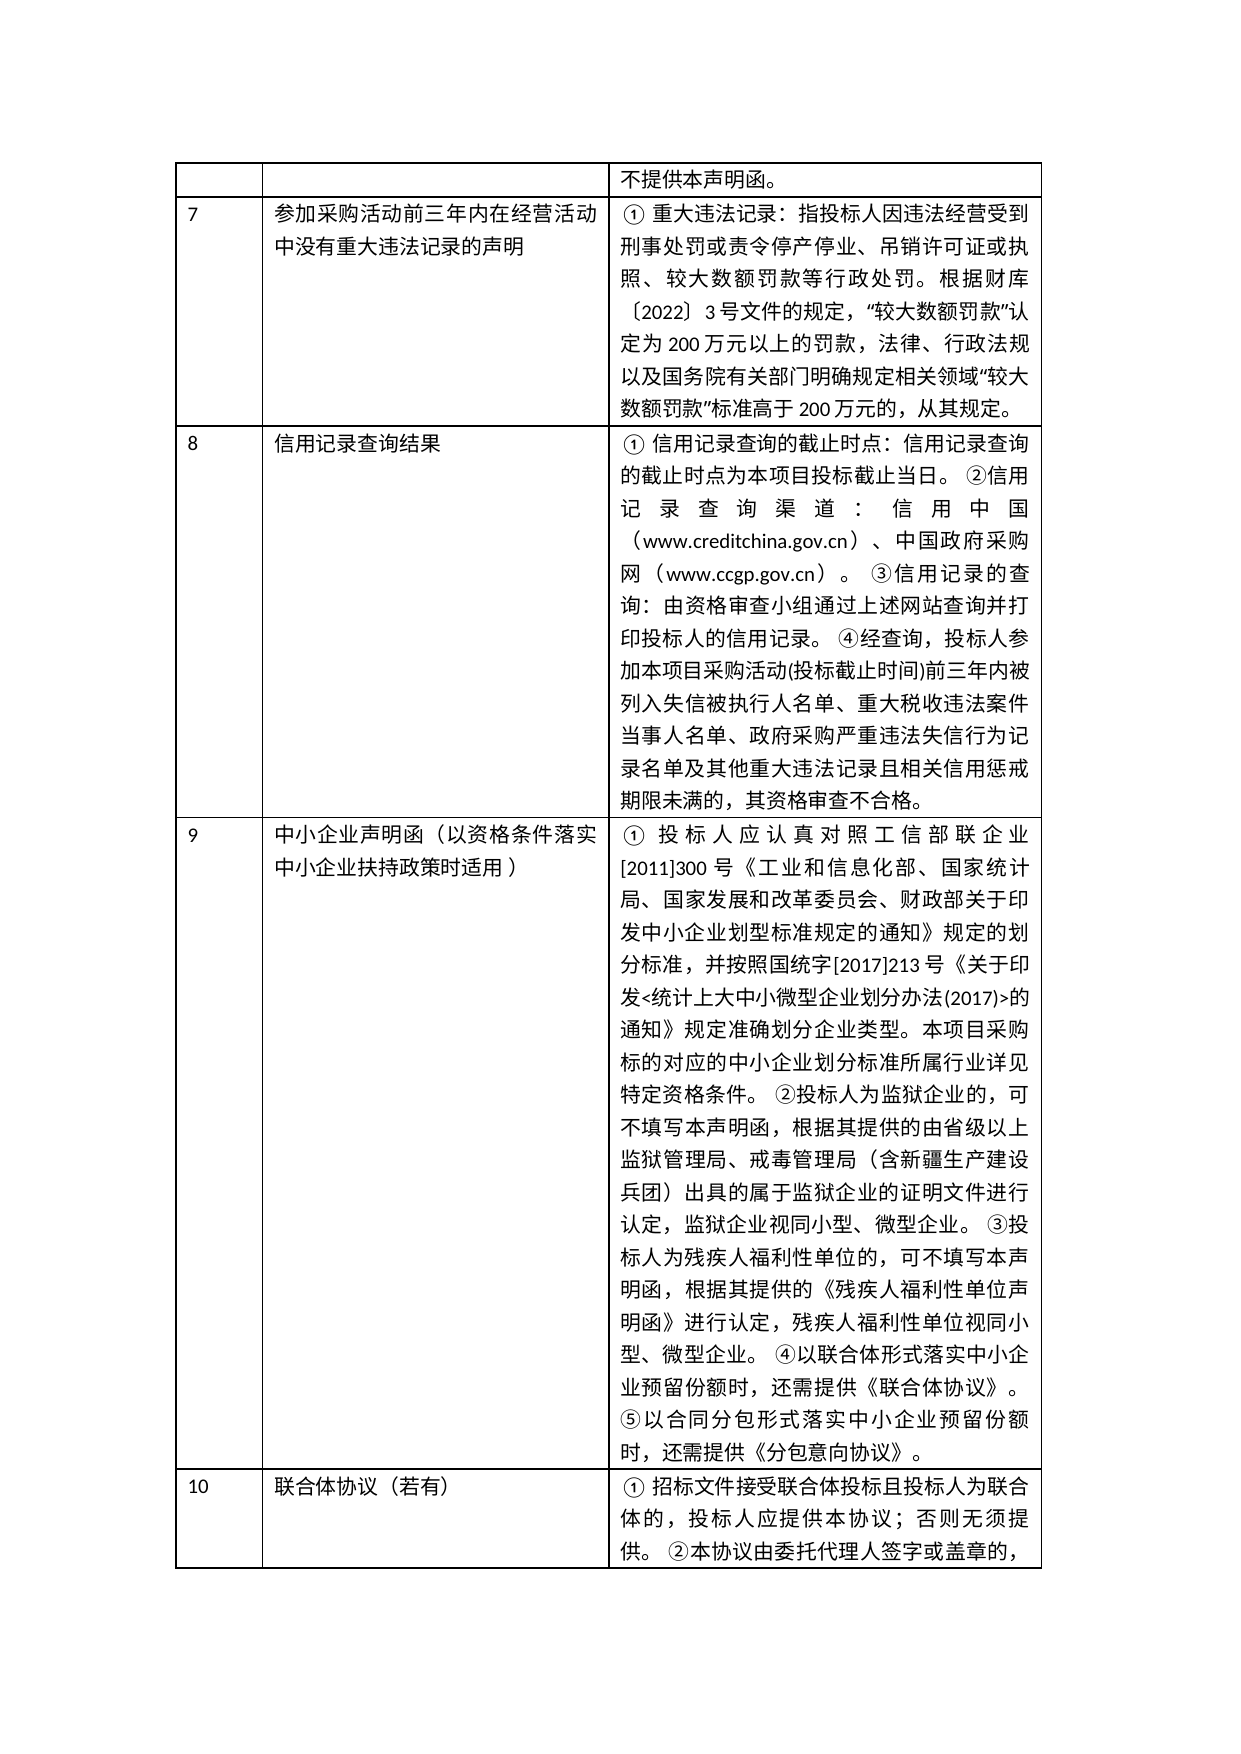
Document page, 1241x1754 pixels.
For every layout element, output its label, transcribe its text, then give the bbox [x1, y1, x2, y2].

table_cell ①信用记录查询的截止时点：信用记录查询的截止时点为本项目投标截止当日。 ②信用记录查询渠道：信用中国（www.creditchina.gov.cn）、中国政府采购网（www.ccgp.gov.cn）。 ③信用记录的查询：由资格审查小组通过上述网站查询并打印投标人的信用记录。 ④经查询，投标人参加本项目采购活动(投标截止时间)前三年内被列入失信被执行人名单、重大税收违法案件当事人名单、政府采购严重违法失信行为记录名单及其他重大违法记录且相关信用惩戒期限未满的，其资格审查不合格。 [610, 427, 1041, 817]
table_cell 10 [177, 1470, 262, 1567]
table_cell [263, 164, 608, 196]
table_cell 6 [177, 164, 262, 196]
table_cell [610, 1470, 1041, 1567]
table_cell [610, 164, 1041, 196]
table_cell 信用记录查询结果 [263, 427, 608, 817]
table_cell ①投标人应认真对照工信部联企业[2011]300号《工业和信息化部、国家统计局、国家发展和改革委员会、财政部关于印发中小企业划型标准规定的通知》规定的划分标准，并按照国统字[2017]213号《关于印发<统计上大中小微型企业划分办法(2017)>的通知》规定准确划分企业类型。本项目采购标的对应的中小企业划分标准所属行业详见特定资格条件。 ②投标人为监狱企业的，可不填写本声明函，根据其提供的由省级以上监狱管理局、戒毒管理局（含新疆生产建设兵团）出具的属于监狱企业的证明文件进行认定，监狱企业视同小型、微型企业。 ③投标人为残疾人福利性单位的，可不填写本声明函，根据其提供的《残疾人福利性单位声明函》进行认定，残疾人福利性单位视同小型、微型企业。 ④以联合体形式落实中小企业预留份额时，还需提供《联合体协议》。 ⑤以合同分包形式落实中小企业预留份额时，还需提供《分包意向协议》。 [610, 818, 1041, 1468]
table_cell ①重大违法记录：指投标人因违法经营受到刑事处罚或责令停产停业、吊销许可证或执照、较大数额罚款等行政处罚。根据财库〔2022〕3号文件的规定，“较大数额罚款”认定为200万元以上的罚款，法律、行政法规以及国务院有关部门明确规定相关领域“较大数额罚款”标准高于200万元的，从其规定。 [610, 198, 1041, 425]
table_cell 参加采购活动前三年内在经营活动中没有重大违法记录的声明 [263, 198, 608, 425]
table_cell 7 [177, 198, 262, 425]
table_cell 中小企业声明函（以资格条件落实中小企业扶持政策时适用 ） [263, 818, 608, 1468]
table_cell 8 [177, 427, 262, 817]
table_cell 联合体协议（若有） [263, 1470, 608, 1567]
table_cell 9 [177, 818, 262, 1468]
